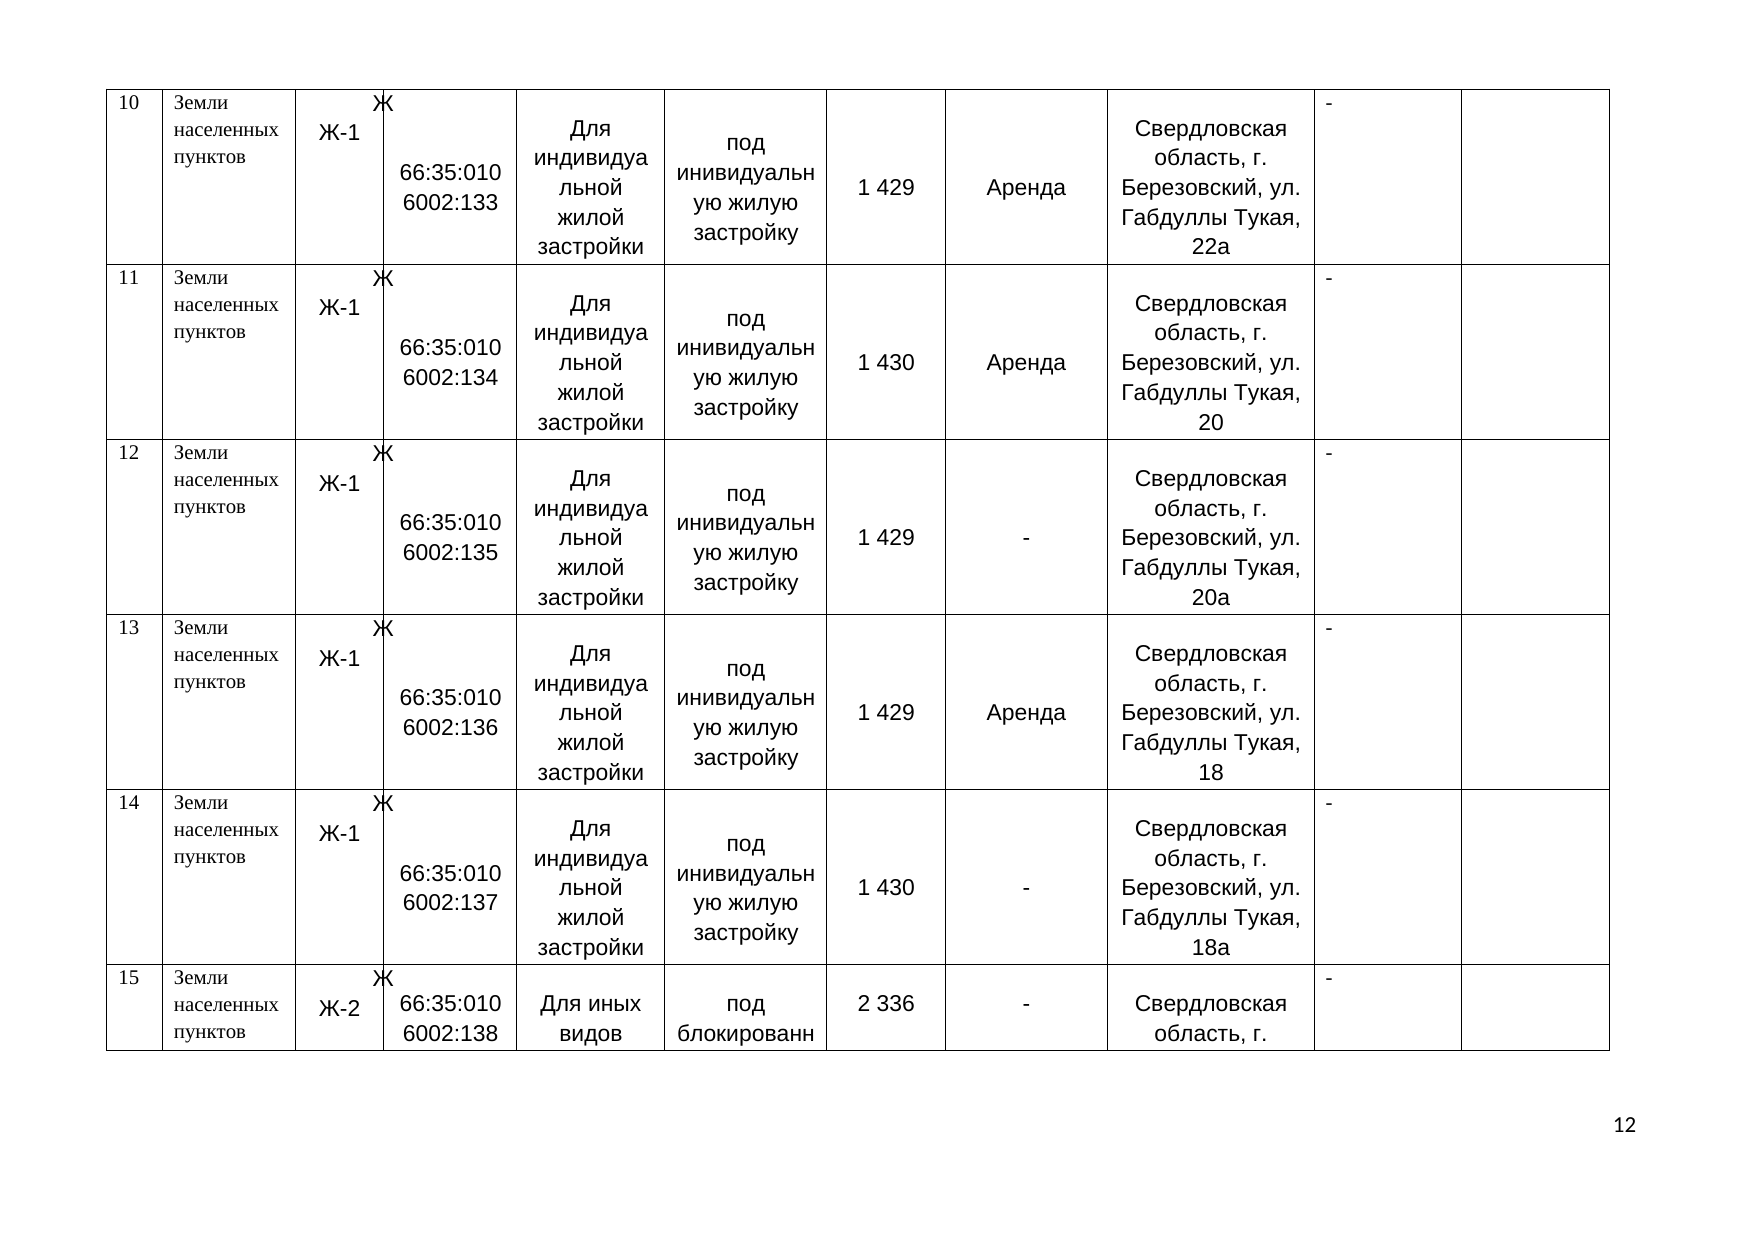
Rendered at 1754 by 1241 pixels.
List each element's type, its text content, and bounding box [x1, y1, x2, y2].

table_cell 10 [107, 90, 162, 264]
table_cell [1462, 615, 1609, 789]
table_cell 66:35:0106002:135 [384, 440, 516, 614]
table_cell под инивидуальную жилую застройку [665, 440, 826, 614]
table_cell Земли населенных пунктов [163, 615, 295, 789]
table_cell - [1315, 90, 1461, 264]
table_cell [517, 90, 664, 264]
table_cell 14 [107, 790, 162, 964]
table_cell Свердловская область, г. Березовский, ул. Габдуллы Тукая, 20 [1108, 265, 1314, 439]
table_cell Свердловская область, г. Березовский, ул. Габдуллы Тукая, 18 [1108, 615, 1314, 789]
table_cell Земли населенных пунктов [163, 790, 295, 964]
table_cell - [946, 440, 1107, 614]
table_cell Свердловская область, г. Березовский, ул. Габдуллы Тукая, 20а [1108, 440, 1314, 614]
table_cell 2 336 [827, 965, 945, 1050]
table_cell [1462, 265, 1609, 439]
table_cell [163, 965, 295, 1050]
table_cell - [1315, 440, 1461, 614]
table_cell Земли населенных пунктов [163, 440, 295, 614]
table_cell 1 429 [827, 90, 945, 264]
table_cell - [946, 965, 1107, 1050]
table_cell 1 429 [827, 615, 945, 789]
table_cell 66:35:0106002:136 [384, 615, 516, 789]
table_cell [665, 965, 826, 1050]
table_cell [1462, 90, 1609, 264]
table_cell ЖЖ-1 [296, 265, 383, 439]
table_cell ЖЖ-1 [296, 790, 383, 964]
table_cell Земли населенных пунктов [163, 265, 295, 439]
table_cell [1462, 965, 1609, 1050]
table_cell 66:35:0106002:134 [384, 265, 516, 439]
table_cell - [1315, 965, 1461, 1050]
table_cell [1462, 440, 1609, 614]
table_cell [665, 90, 826, 264]
table_cell - [1315, 615, 1461, 789]
table_cell 11 [107, 265, 162, 439]
table_cell ЖЖ-2 [296, 965, 383, 1050]
table_cell под инивидуальную жилую застройку [665, 615, 826, 789]
table_cell Для индивидуальной жилой застройки [517, 265, 664, 439]
table_cell 1 429 [827, 440, 945, 614]
table_cell ЖЖ-1 [296, 440, 383, 614]
table_cell ЖЖ-1 [296, 90, 383, 264]
table_cell 12 [107, 440, 162, 614]
table_cell - [1315, 790, 1461, 964]
table_cell под инивидуальную жилую застройку [665, 790, 826, 964]
table_cell Свердловская область, г. Березовский, ул. Габдуллы Тукая, 18а [1108, 790, 1314, 964]
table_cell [163, 90, 295, 264]
table_cell под инивидуальную жилую застройку [665, 265, 826, 439]
table_cell Для индивидуальной жилой застройки [517, 440, 664, 614]
table_cell 15 [107, 965, 162, 1050]
table_cell [1462, 790, 1609, 964]
table_cell Для индивидуальной жилой застройки [517, 615, 664, 789]
table_cell 66:35:0106002:137 [384, 790, 516, 964]
table_cell - [946, 790, 1107, 964]
table_cell 13 [107, 615, 162, 789]
table_cell ЖЖ-1 [296, 615, 383, 789]
table_cell Свердловская область, г. Березовский, ул. Габдуллы Тукая, 22а [1108, 90, 1314, 264]
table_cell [517, 965, 664, 1050]
table_cell - [1315, 265, 1461, 439]
table_cell 1 430 [827, 790, 945, 964]
table_cell Аренда [946, 615, 1107, 789]
table_cell 1 430 [827, 265, 945, 439]
table_cell 66:35:0106002:138 [384, 965, 516, 1050]
table_cell Аренда [946, 265, 1107, 439]
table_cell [1108, 965, 1314, 1050]
table_cell 66:35:0106002:133 [384, 90, 516, 264]
table_cell Для индивидуальной жилой застройки [517, 790, 664, 964]
table_cell Аренда [946, 90, 1107, 264]
